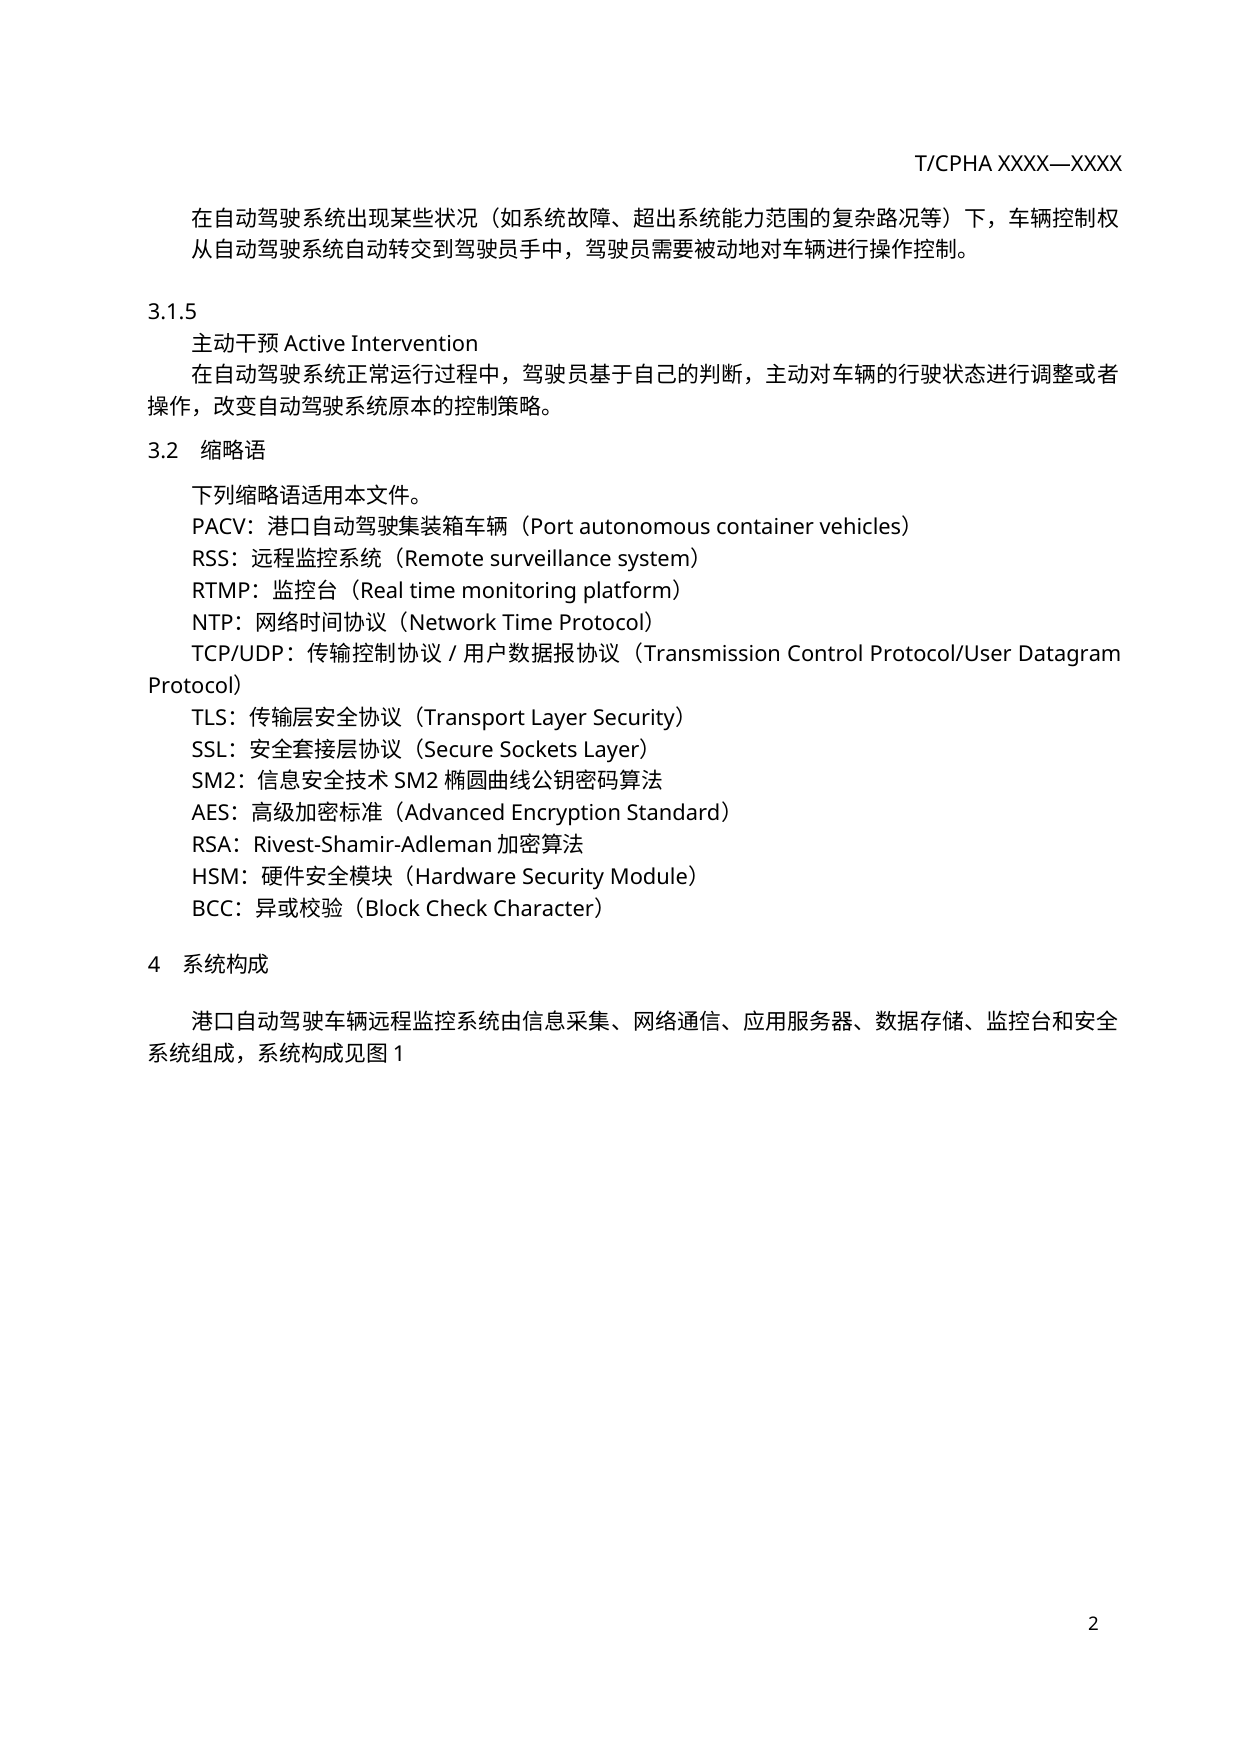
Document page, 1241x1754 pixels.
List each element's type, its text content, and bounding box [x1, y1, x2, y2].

list 在自动驾驶系统出现某些状况（如系统故障、超出系统能力范围的复杂路况等）下，车辆控制权从自动驾驶系统自动转交到驾驶员手中，驾驶员需要被动地对车辆进行操作控制。 [191, 201, 1122, 264]
text TLS：传输层安全协议（Transport Layer Security） [148, 700, 1122, 732]
text 港口自动驾驶车辆远程监控系统由信息采集、网络通信、应用服务器、数据存储、监控台和安全系统组成，系统构成见图1 [148, 1004, 1122, 1067]
text SSL：安全套接层协议（Secure Sockets Layer） [148, 732, 1122, 763]
text RSS：远程监控系统（Remote surveillance system） [148, 541, 1122, 573]
text NTP：网络时间协议（Network Time Protocol） [148, 604, 1122, 636]
text 下列缩略语适用本文件。 [148, 478, 1122, 509]
text PACV：港口自动驾驶集装箱车辆（Port autonomous container vehicles） [148, 509, 1122, 541]
text SM2：信息安全技术 SM2 椭圆曲线公钥密码算法 [148, 763, 1122, 795]
text 系统构成 [148, 947, 1122, 979]
text TCP/UDP：传输控制协议 / 用户数据报协议（Transmission Control Protocol/User Datagram Protocol） [148, 636, 1122, 700]
text HSM：硬件安全模块（Hardware Security Module） [148, 859, 1122, 891]
text AES：高级加密标准（Advanced Encryption Standard） [148, 795, 1122, 827]
text 主动干预 Active Intervention [148, 294, 1122, 357]
text RSA：Rivest-Shamir-Adleman加密算法 [148, 827, 1122, 859]
text 缩略语 [148, 433, 1122, 465]
text BCC：异或校验（Block Check Character） [148, 891, 1122, 922]
text RTMP：监控台（Real time monitoring platform） [148, 573, 1122, 604]
text 在自动驾驶系统正常运行过程中，驾驶员基于自己的判断，主动对车辆的行驶状态进行调整或者操作，改变自动驾驶系统原本的控制策略。 [148, 357, 1122, 421]
